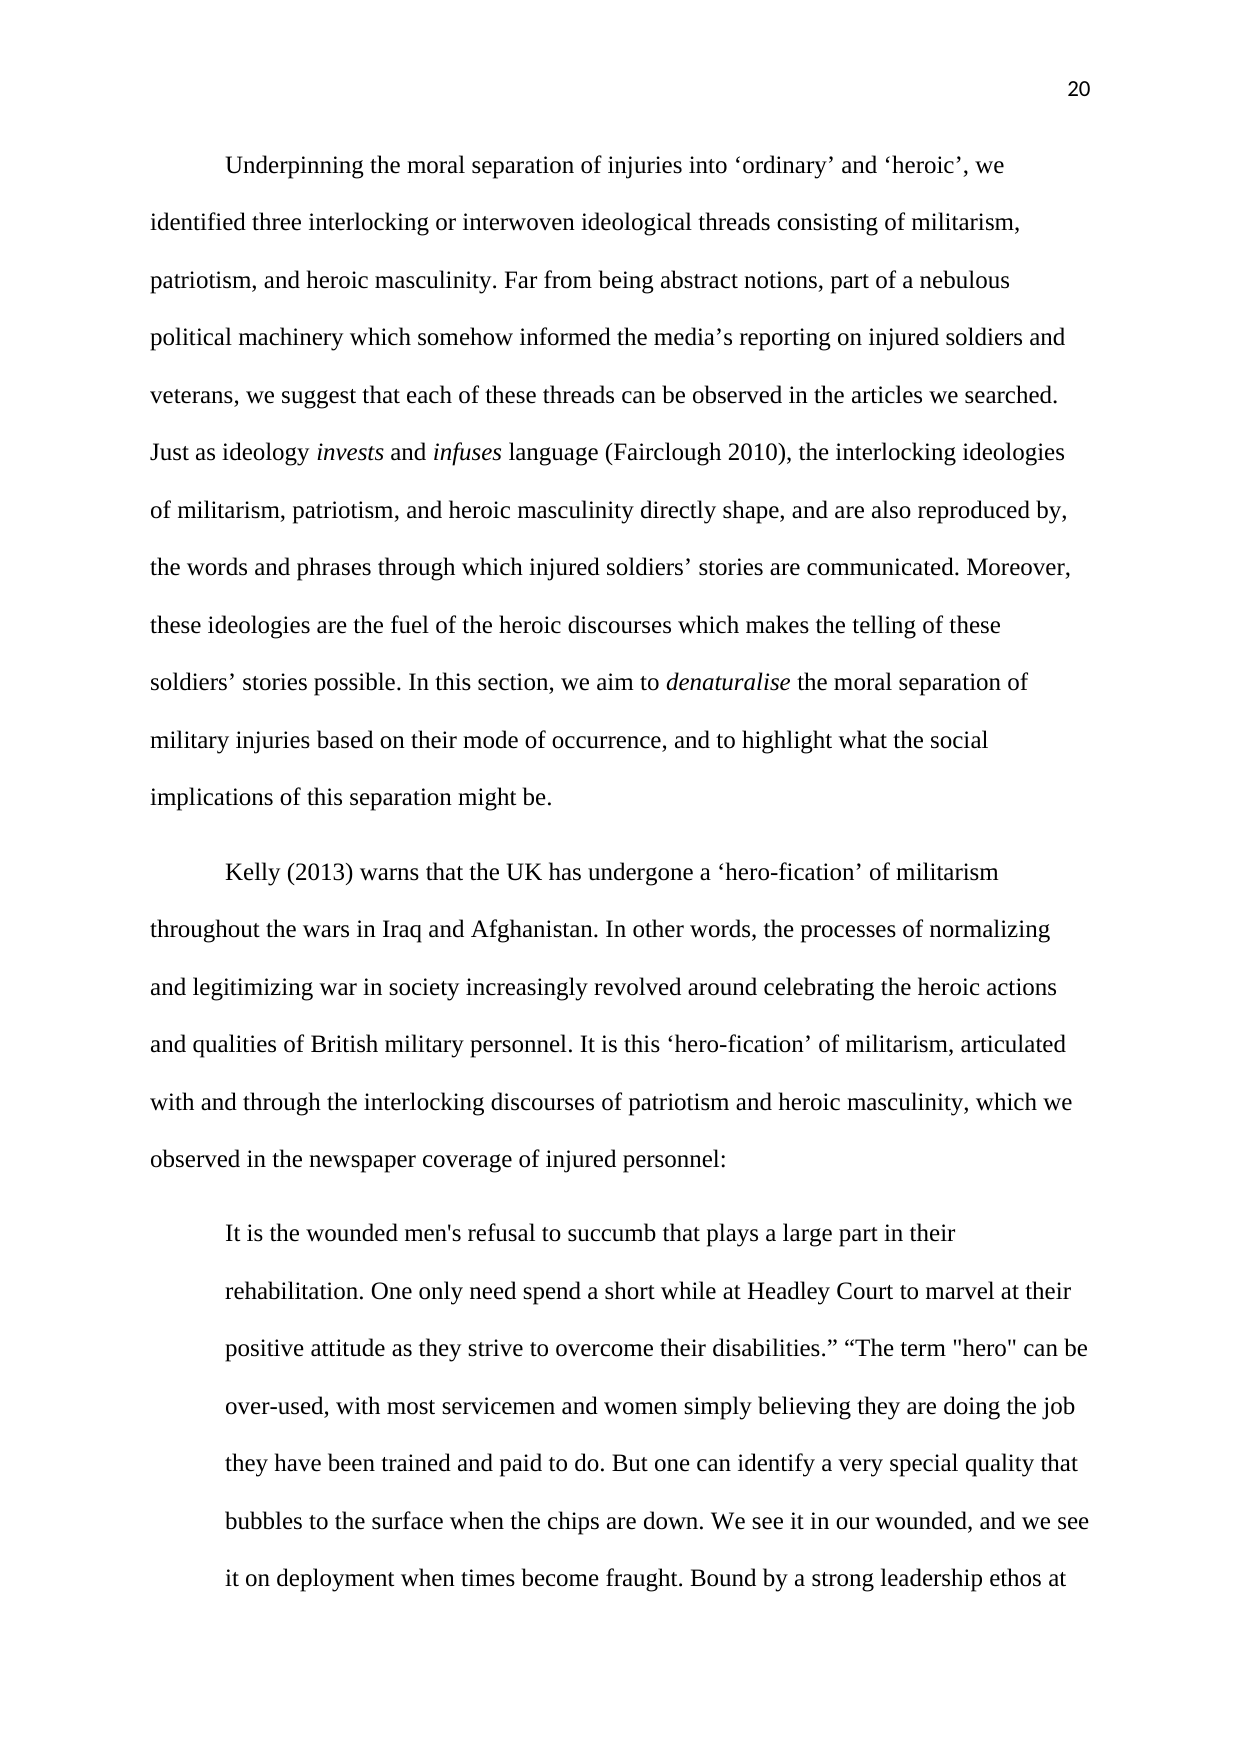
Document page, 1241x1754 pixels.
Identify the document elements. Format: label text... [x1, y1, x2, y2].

text Kelly (2013) warns that the UK has undergone a ‘hero-fication’ of militarism throughout the wars in Iraq and Afghanistan. In other words, the processes of normalizing and legitimizing war in society increasingly revolved around celebrating the heroic actions and qualities of British military personnel. It is this ‘hero-fication’ of militarism, articulated with and through the interlocking discourses of patriotism and heroic masculinity, which we observed in the newspaper coverage of injured personnel: [150, 857, 1090, 1173]
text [225, 1218, 1090, 1592]
text Underpinning the moral separation of injuries into ‘ordinary’ and ‘heroic’, we identified three interlocking or interwoven ideological threads consisting of militarism, patriotism, and heroic masculinity. Far from being abstract notions, part of a nebulous political machinery which somehow informed the media’s reporting on injured soldiers and veterans, we suggest that each of these threads can be observed in the articles we searched. Just as ideology invests and infuses language (Fairclough 2010), the interlocking ideologies of militarism, patriotism, and heroic masculinity directly shape, and are also reproduced by, the words and phrases through which injured soldiers’ stories are communicated. Moreover, these ideologies are the fuel of the heroic discourses which makes the telling of these soldiers’ stories possible. In this section, we aim to denaturalise the moral separation of military injuries based on their mode of occurrence, and to highlight what the social implications of this separation might be. [150, 150, 1090, 811]
